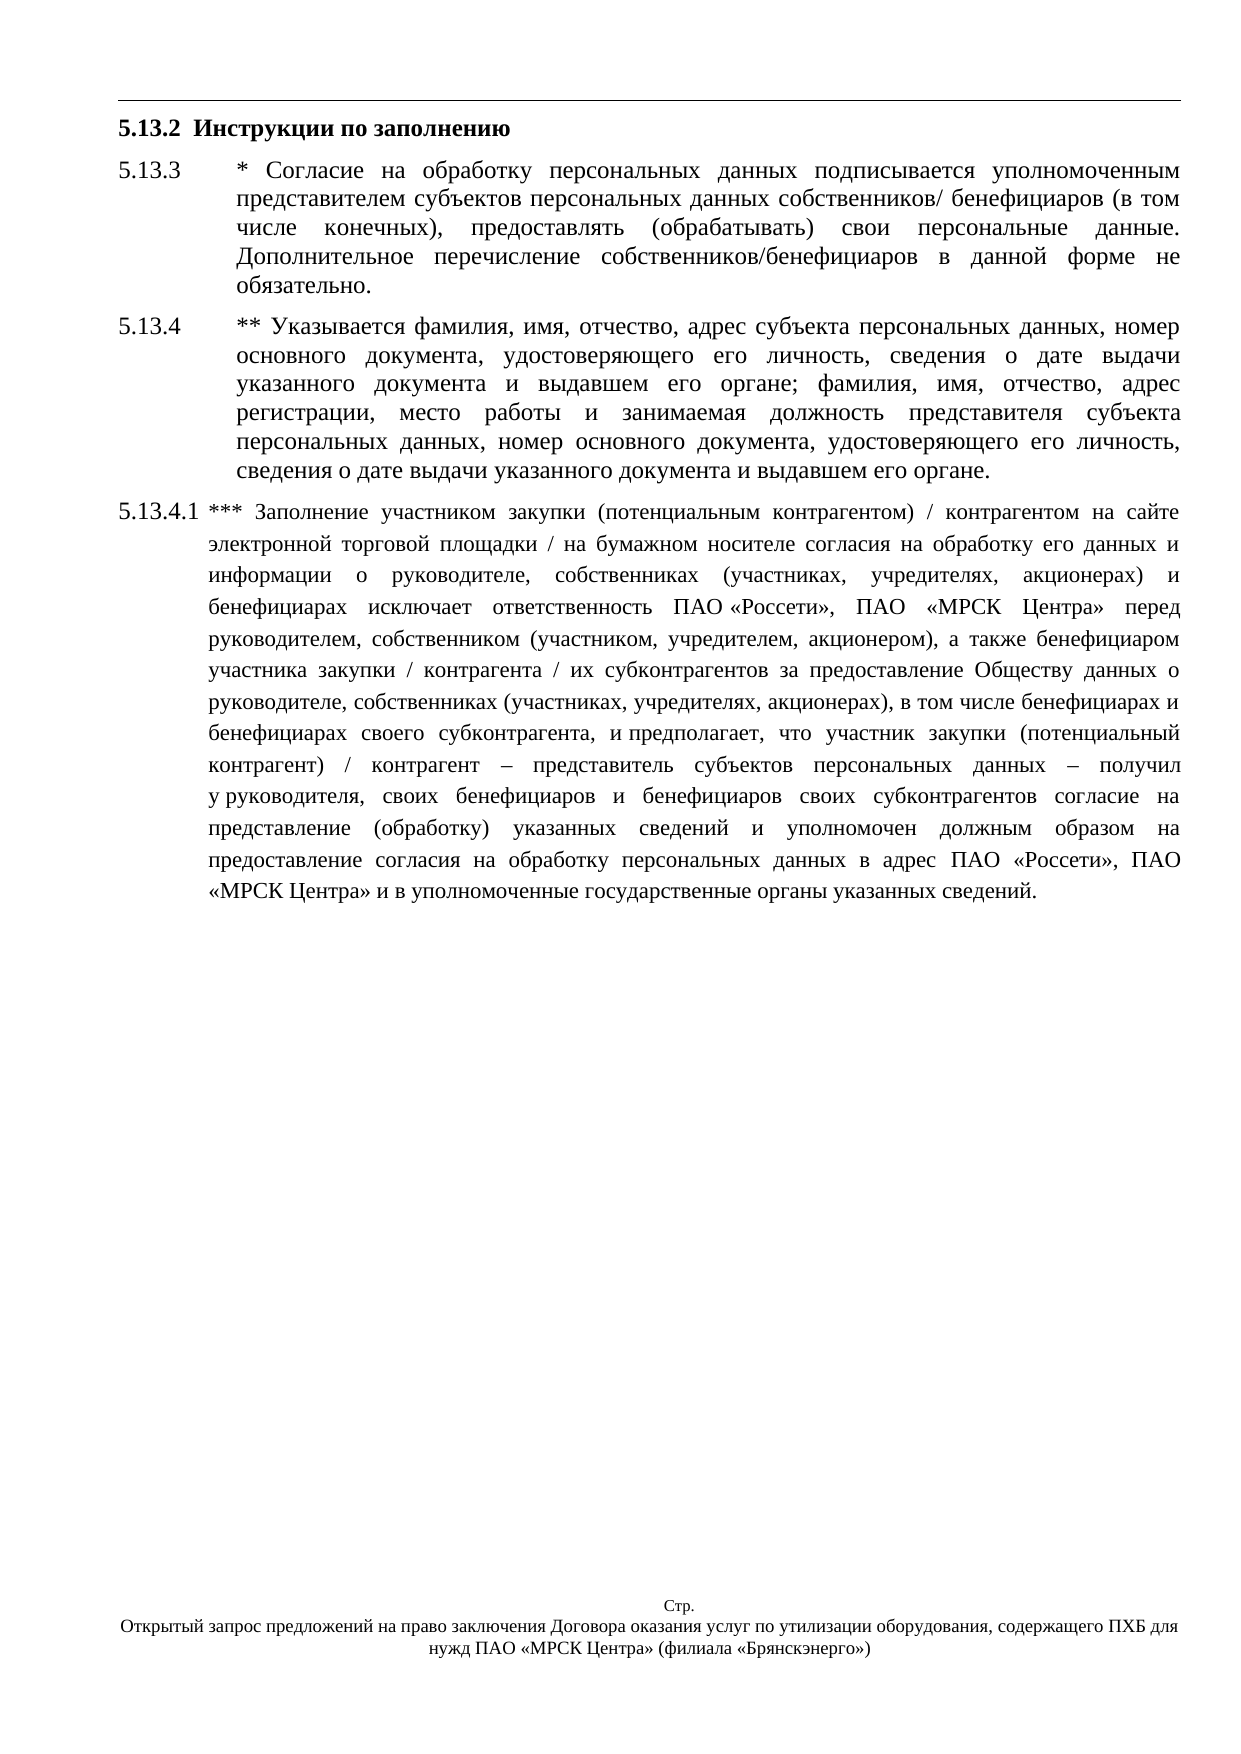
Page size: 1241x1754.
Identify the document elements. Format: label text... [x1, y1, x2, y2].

subtitle * Согласие на обработку персональных данных подписывается уполномоченным представителем субъектов персональных данных собственников/ бенефициаров (в том числе конечных), предоставлять (обрабатывать) свои персональные данные. Дополнительное перечисление собственников/бенефициаров в данной форме не обязательно. [118, 155, 1181, 298]
subtitle ** Указывается фамилия, имя, отчество, адрес субъекта персональных данных, номер основного документа, удостоверяющего его личность, сведения о дате выдачи указанного документа и выдавшем его органе; фамилия, имя, отчество, адрес регистрации, место работы и занимаемая должность представителя субъекта персональных данных, номер основного документа, удостоверяющего его личность, сведения о дате выдачи указанного документа и выдавшем его органе. [118, 311, 1181, 483]
list *** Заполнение участником закупки (потенциальным контрагентом) / контрагентом на сайте электронной торговой площадки / на бумажном носителе согласия на обработку его данных и информации о руководителе, собственниках (участниках, учредителях, акционерах) и бенефициарах исключает ответственность ПАО «Россети», ПАО «МРСК Центра» перед руководителем, собственником (участником, учредителем, акционером), а также бенефициаром участника закупки / контрагента / их субконтрагентов за предоставление Обществу данных о руководителе, собственниках (участниках, учредителях, акционерах), в том числе бенефициарах и бенефициарах своего субконтрагента, и предполагает, что участник закупки (потенциальный контрагент) / контрагент – представитель субъектов персональных данных – получил у руководителя, своих бенефициаров и бенефициаров своих субконтрагентов согласие на представление (обработку) указанных сведений и уполномочен должным образом на предоставление согласия на обработку персональных данных в адрес ПАО «Россети», ПАО «МРСК Центра» и в уполномоченные государственные органы указанных сведений. [118, 496, 1181, 903]
subtitle Инструкции по заполнению [118, 113, 1181, 142]
